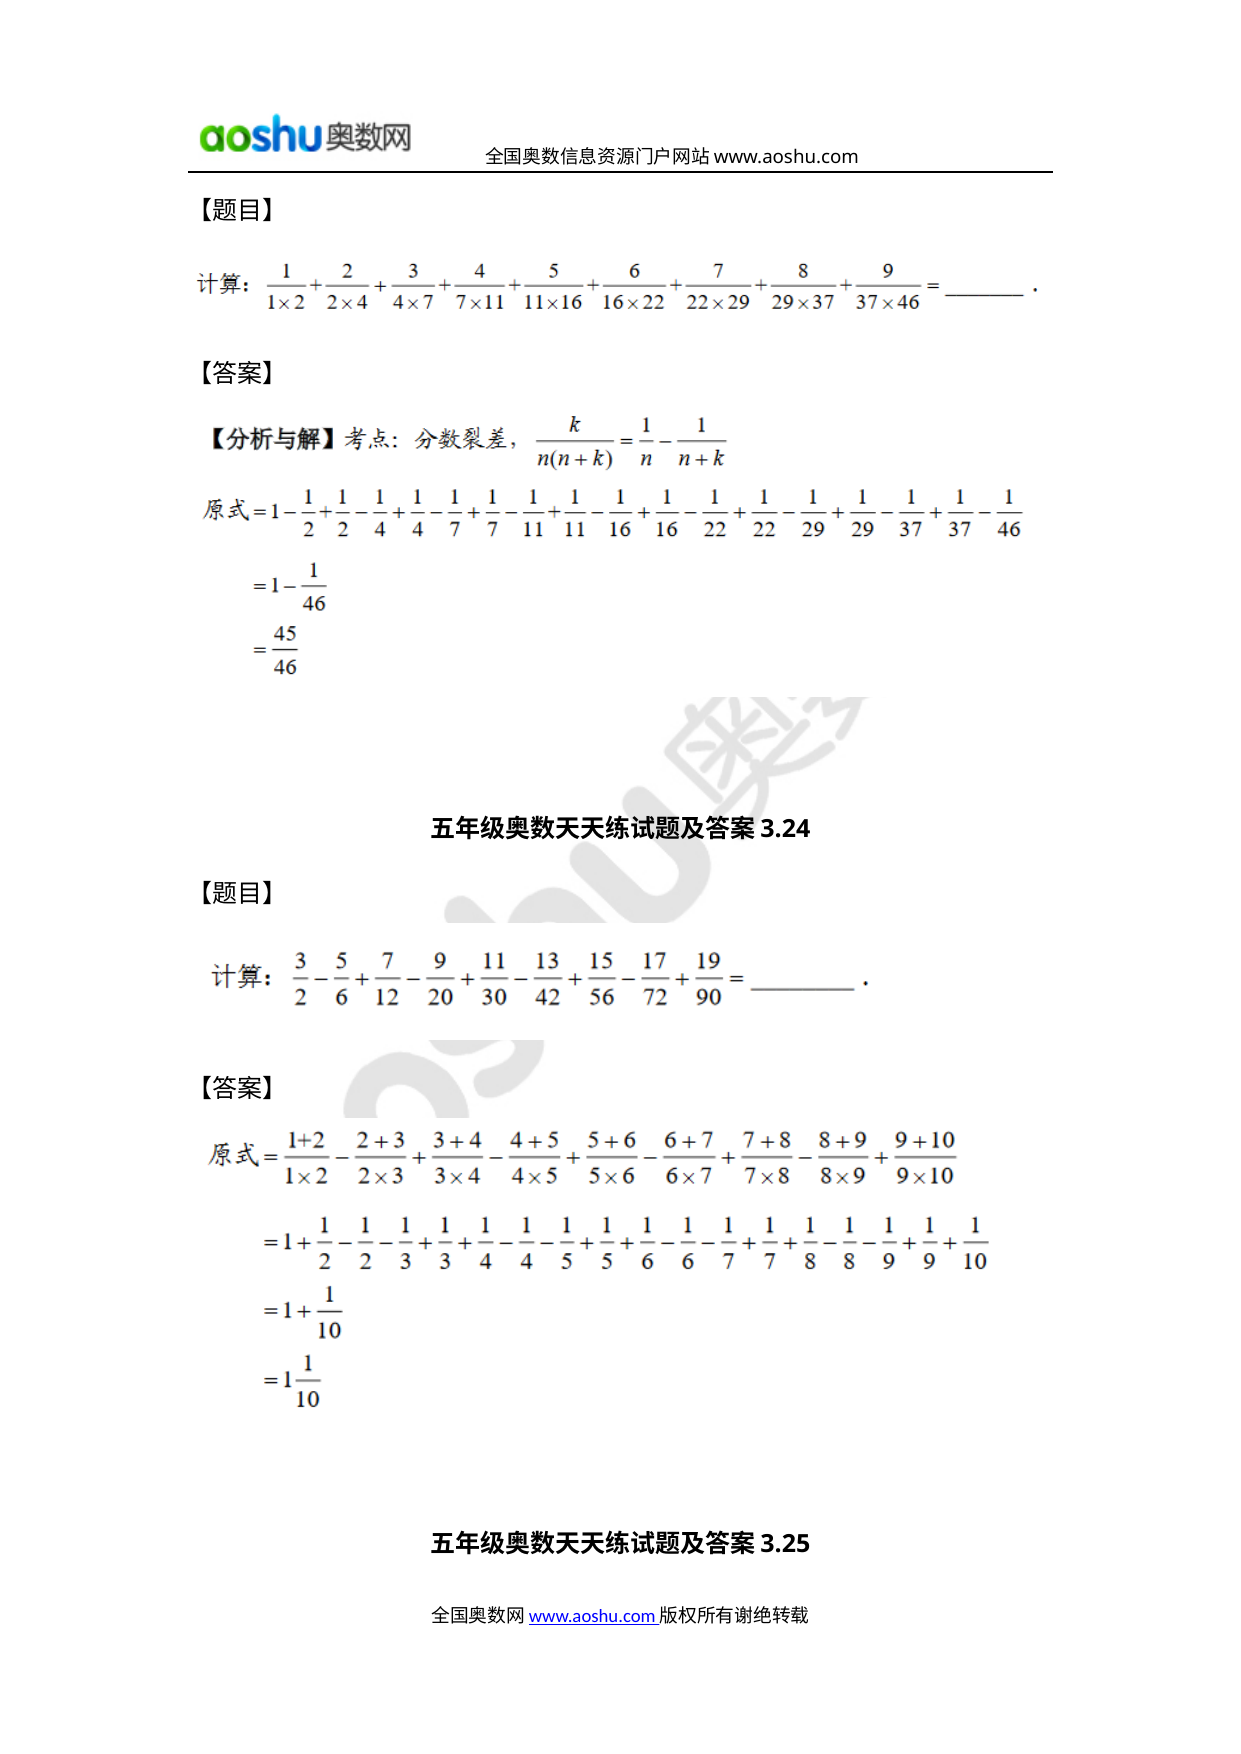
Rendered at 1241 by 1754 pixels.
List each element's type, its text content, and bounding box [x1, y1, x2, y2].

text 五年级奥数天天练试题及答案3.25 [187, 1509, 1053, 1574]
picture [187, 403, 1053, 794]
text 【题目】 [187, 859, 1053, 923]
text 五年级奥数天天练试题及答案3.24 [187, 794, 1053, 859]
picture [187, 241, 1053, 333]
picture [187, 1118, 1053, 1436]
text 【题目】 [187, 176, 1053, 241]
text 【答案】 [187, 339, 1053, 403]
text 【答案】 [187, 1054, 1053, 1118]
picture [187, 88, 485, 164]
picture [187, 923, 1053, 1054]
